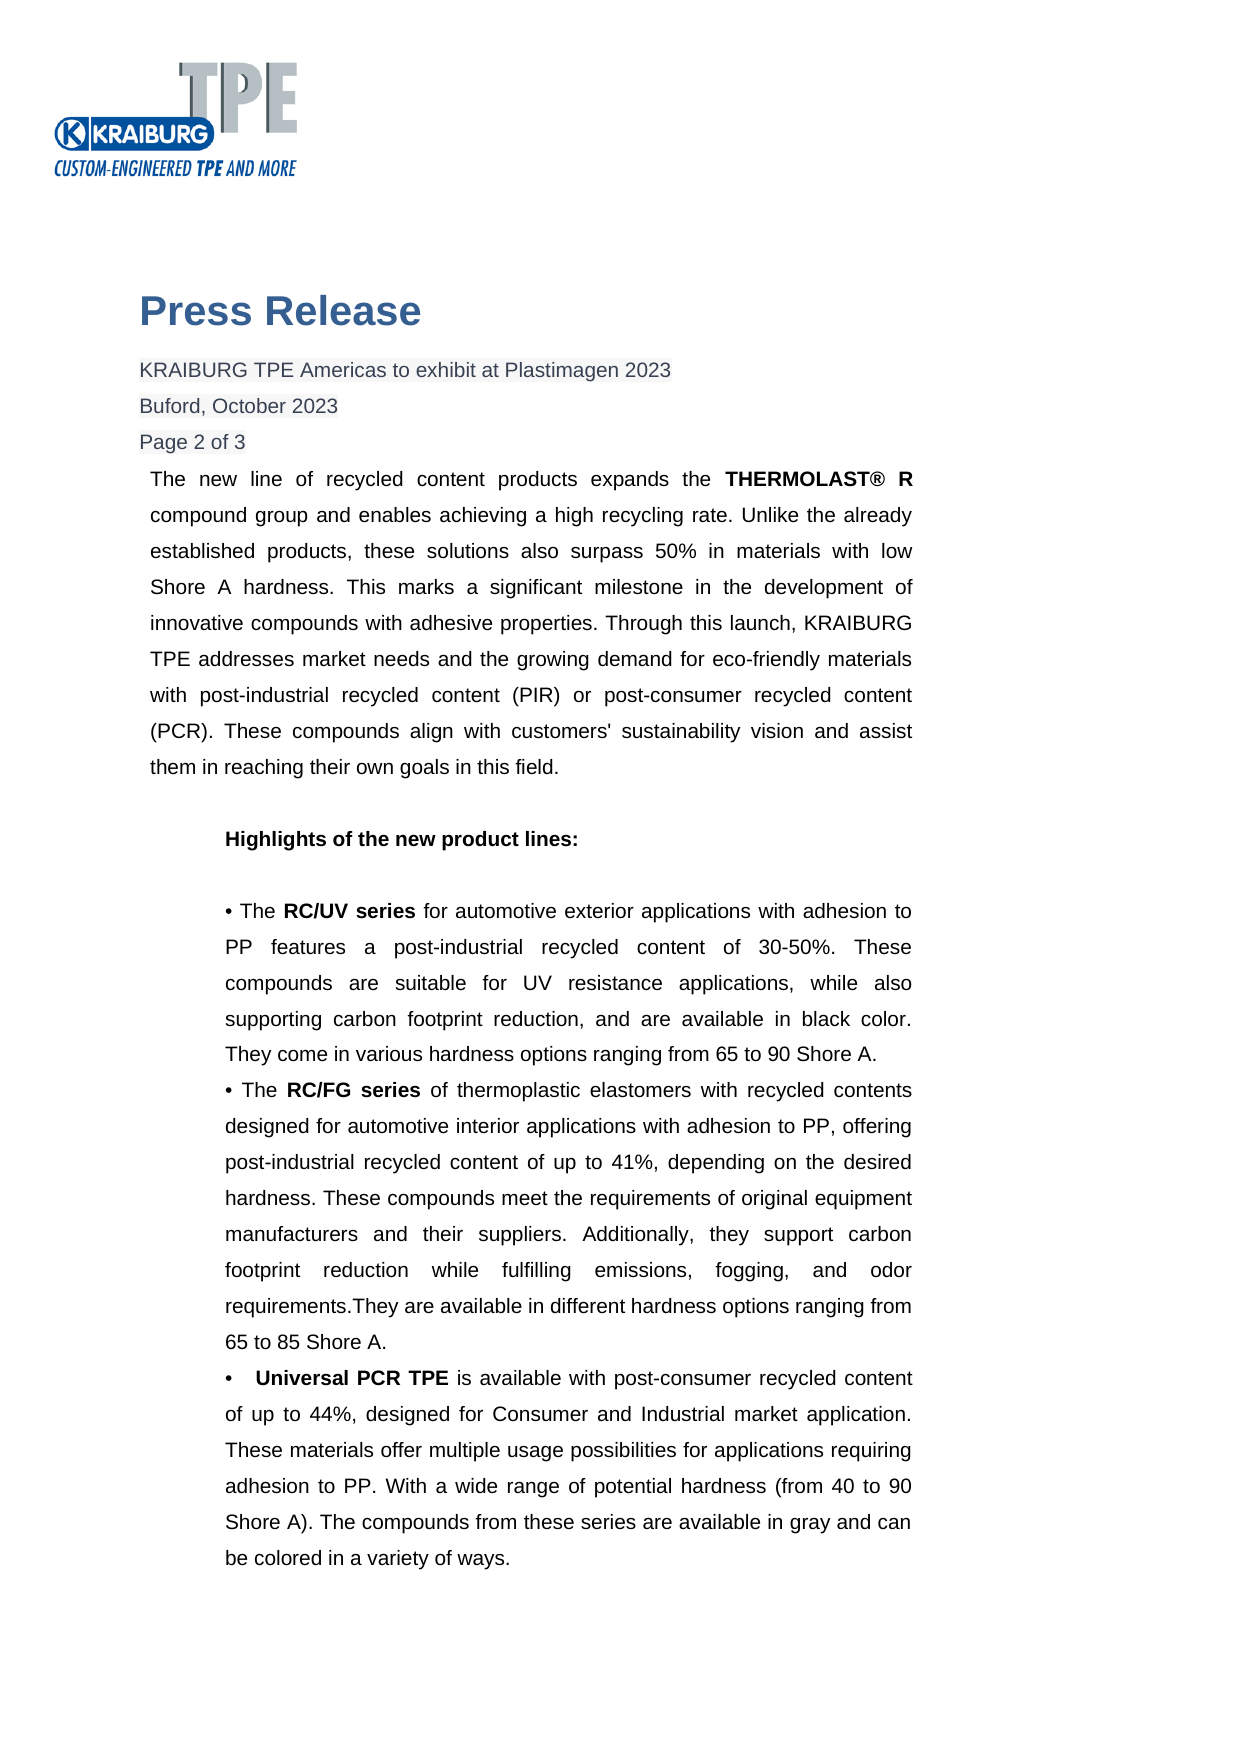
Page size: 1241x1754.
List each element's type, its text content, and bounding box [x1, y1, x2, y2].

text The new line of recycled content products expands the THERMOLAST® R compound group and enables achieving a high recycling rate. Unlike the already established products, these solutions also surpass 50% in materials with low Shore A hardness. This marks a significant milestone in the development of innovative compounds with adhesive properties. Through this launch, KRAIBURG TPE addresses market needs and the growing demand for eco-friendly materials with post-industrial recycled content (PIR) or post-consumer recycled content (PCR). These compounds align with customers' sustainability vision and assist them in reaching their own goals in this field. [150, 467, 913, 779]
picture [42, 46, 309, 192]
list • The RC/UV series for automotive exterior applications with adhesion to PP features a post-industrial recycled content of 30-50%. These compounds are suitable for UV resistance applications, while also supporting carbon footprint reduction, and are available in black color. They come in various hardness options ranging from 65 to 90 Shore A. [225, 898, 913, 1066]
list • The RC/FG series of thermoplastic elastomers with recycled contents designed for automotive interior applications with adhesion to PP, offering post-industrial recycled content of up to 41%, depending on the desired hardness. These compounds meet the requirements of original equipment manufacturers and their suppliers. Additionally, they support carbon footprint reduction while fulfilling emissions, fogging, and odor requirements.They are available in different hardness options ranging from 65 to 85 Shore A. [225, 1078, 913, 1354]
list • Universal PCR TPE is available with post-consumer recycled content of up to 44%, designed for Consumer and Industrial market application. These materials offer multiple usage possibilities for applications requiring adhesion to PP. With a wide range of potential hardness (from 40 to 90 Shore A). The compounds from these series are available in gray and can be colored in a variety of ways. [225, 1366, 913, 1569]
list Highlights of the new product lines: [225, 827, 913, 851]
